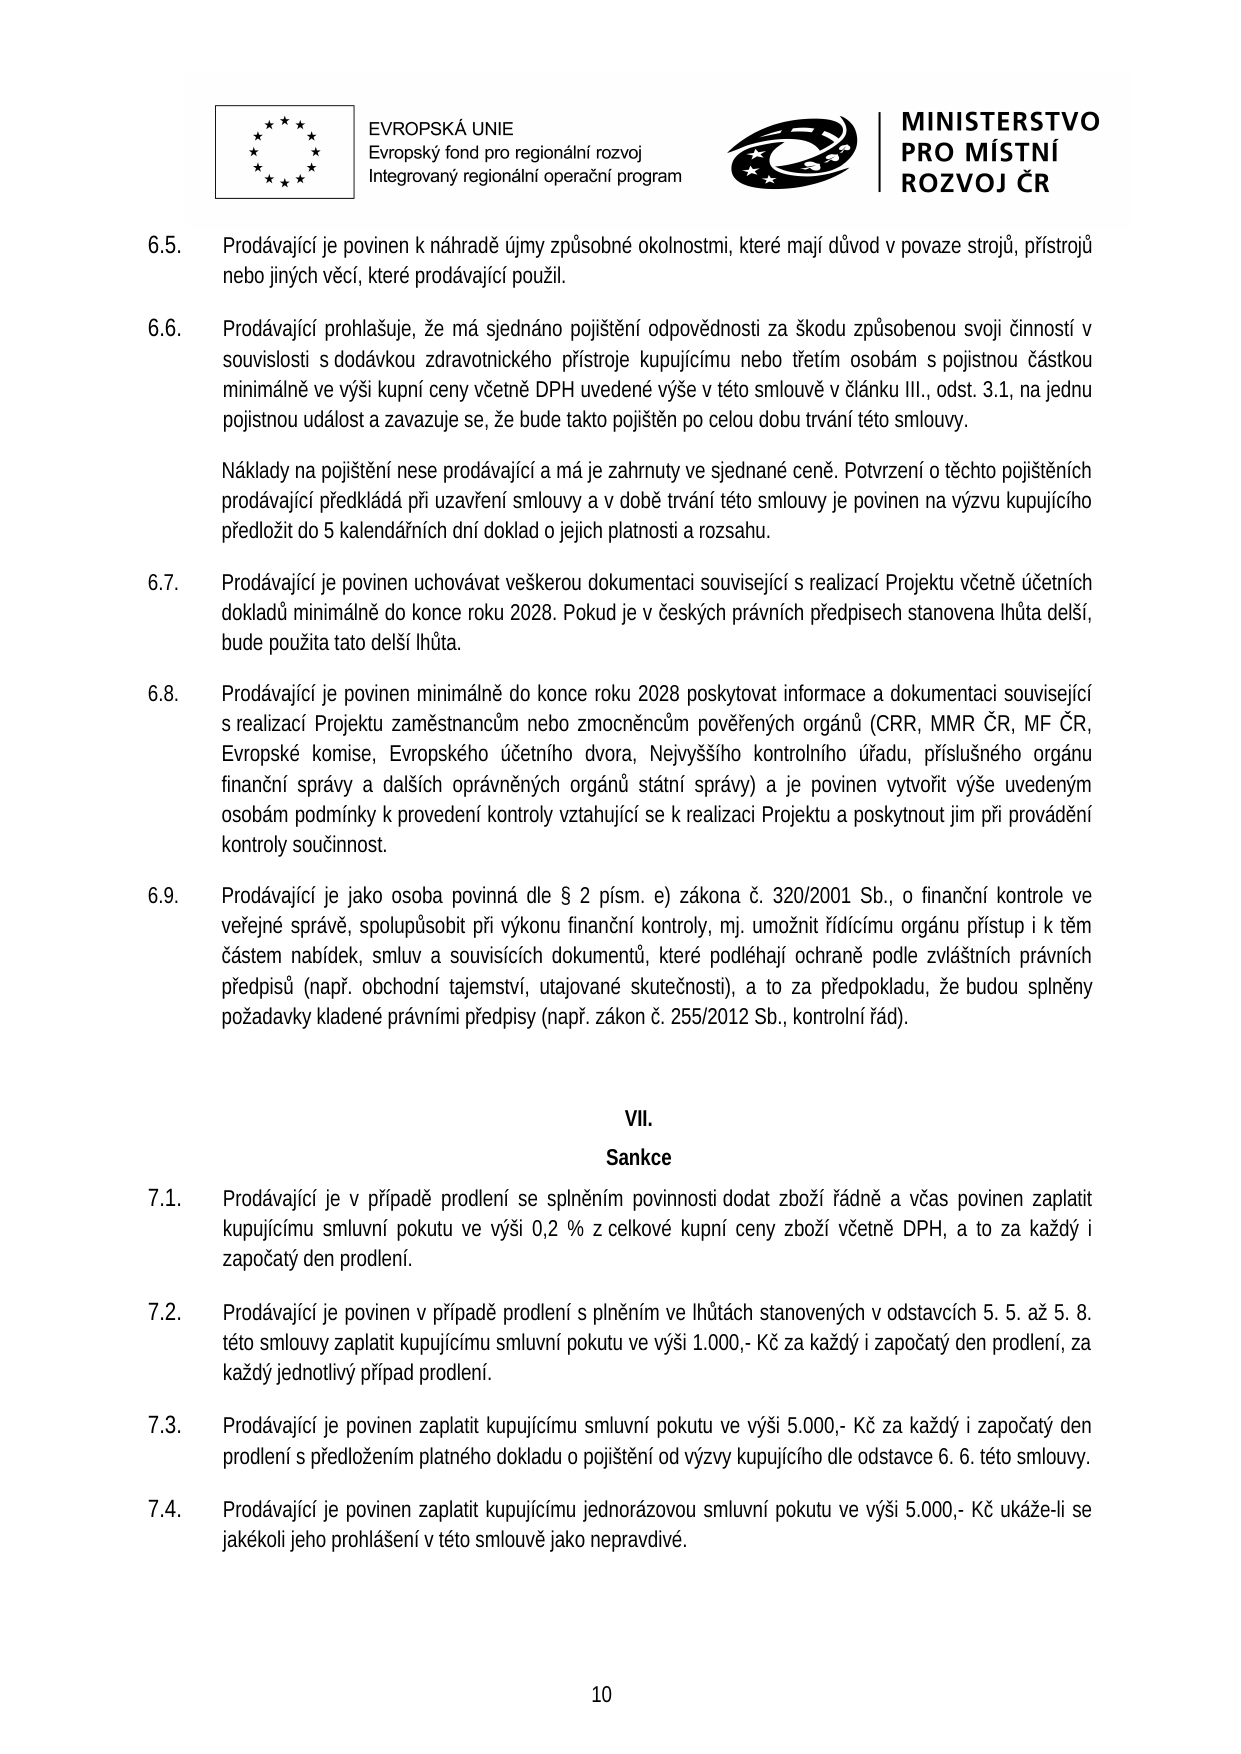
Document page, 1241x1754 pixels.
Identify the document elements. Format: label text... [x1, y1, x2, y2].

text Náklady na pojištění nese prodávající a má je zahrnuty ve sjednané ceně. Potvrzení o těchto pojištěních prodávající předkládá při uzavření smlouvy a v době trvání této smlouvy je povinen na výzvu kupujícího předložit do 5 kalendářních dní doklad o jejich platnosti a rozsahu. [221, 457, 1093, 544]
list Prodávající je povinen v případě prodlení s plněním ve lhůtách stanovených v odstavcích 5. 5. až 5. 8. této smlouvy zaplatit kupujícímu smluvní pokutu ve výši 1.000,- Kč za každý i započatý den prodlení, za každý jednotlivý případ prodlení. [148, 1296, 1093, 1386]
picture [184, 73, 1130, 230]
list Prodávající prohlašuje, že má sjednáno pojištění odpovědnosti za škodu způsobenou svoji činností v souvislosti s dodávkou zdravotnického přístroje kupujícímu nebo třetím osobám s pojistnou částkou minimálně ve výši kupní ceny včetně DPH uvedené výše v této smlouvě v článku III., odst. 3.1, na jednu pojistnou událost a zavazuje se, že bude takto pojištěn po celou dobu trvání této smlouvy. [148, 313, 1093, 432]
text Sankce [185, 1144, 1093, 1170]
list Prodávající je povinen k náhradě újmy způsobné okolnostmi, které mají důvod v povaze strojů, přístrojů nebo jiných věcí, které prodávající použil. [148, 229, 1093, 288]
text 6.9. Prodávající je jako osoba povinná dle § 2 písm. e) zákona č. 320/2001 Sb., o finanční kontrole ve veřejné správě, spolupůsobit při výkonu finanční kontroly, mj. umožnit řídícímu orgánu přístup i k těm částem nabídek, smluv a souvisících dokumentů, které podléhají ochraně podle zvláštních právních předpisů (např. obchodní tajemství, utajované skutečnosti), a to za předpokladu, že budou splněny požadavky kladené právními předpisy (např. zákon č. 255/2012 Sb., kontrolní řád). [148, 882, 1093, 1029]
text VII. [185, 1105, 1093, 1131]
list Prodávající je v případě prodlení se splněním povinnosti dodat zboží řádně a včas povinen zaplatit kupujícímu smluvní pokutu ve výši 0,2 % z celkové kupní ceny zboží včetně DPH, a to za každý i započatý den prodlení. [148, 1183, 1093, 1272]
text 6.8. Prodávající je povinen minimálně do konce roku 2028 poskytovat informace a dokumentaci související s realizací Projektu zaměstnancům nebo zmocněncům pověřených orgánů (CRR, MMR ČR, MF ČR, Evropské komise, Evropského účetního dvora, Nejvyššího kontrolního úřadu, příslušného orgánu finanční správy a dalších oprávněných orgánů státní správy) a je povinen vytvořit výše uvedeným osobám podmínky k provedení kontroly vztahující se k realizaci Projektu a poskytnout jim při provádění kontroly součinnost. [148, 680, 1093, 857]
list Prodávající je povinen zaplatit kupujícímu smluvní pokutu ve výši 5.000,- Kč za každý i započatý den prodlení s předložením platného dokladu o pojištění od výzvy kupujícího dle odstavce 6. 6. této smlouvy. [148, 1410, 1093, 1469]
text 6.7. Prodávající je povinen uchovávat veškerou dokumentaci související s realizací Projektu včetně účetních dokladů minimálně do konce roku 2028. Pokud je v českých právních předpisech stanovena lhůta delší, bude použita tato delší lhůta. [148, 568, 1093, 655]
list Prodávající je povinen zaplatit kupujícímu jednorázovou smluvní pokutu ve výši 5.000,- Kč ukáže-li se jakékoli jeho prohlášení v této smlouvě jako nepravdivé. [148, 1494, 1093, 1553]
